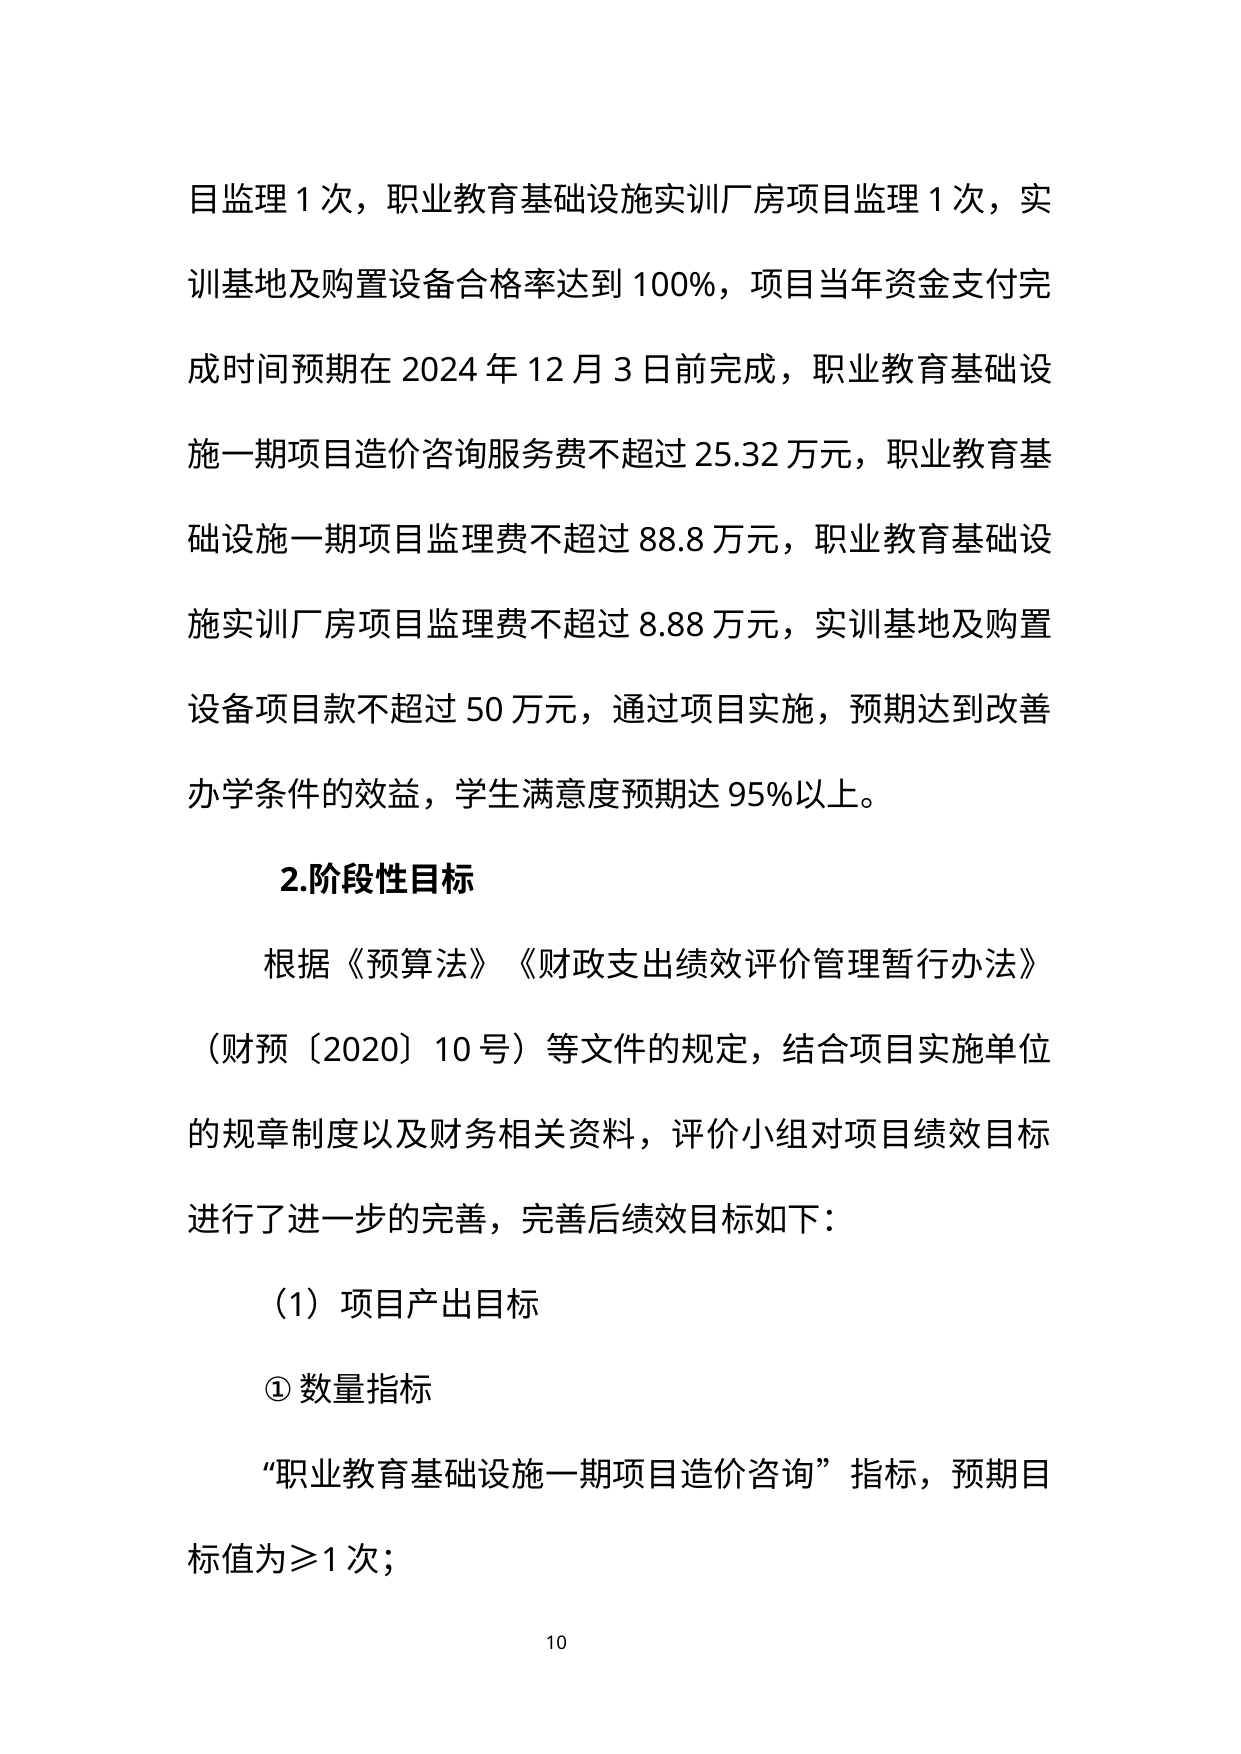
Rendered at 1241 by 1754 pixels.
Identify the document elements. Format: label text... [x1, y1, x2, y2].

subtitle 2.阶段性目标 [187, 834, 1053, 919]
text “职业教育基础设施一期项目造价咨询”指标，预期目标值为≥1次； [187, 1429, 1053, 1599]
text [187, 154, 1053, 834]
text ①数量指标 [187, 1344, 1053, 1429]
list （1）项目产出目标 [187, 1259, 1053, 1344]
text 根据《预算法》《财政支出绩效评价管理暂行办法》（财预〔2020〕10号）等文件的规定，结合项目实施单位的规章制度以及财务相关资料，评价小组对项目绩效目标进行了进一步的完善，完善后绩效目标如下： [187, 919, 1053, 1259]
